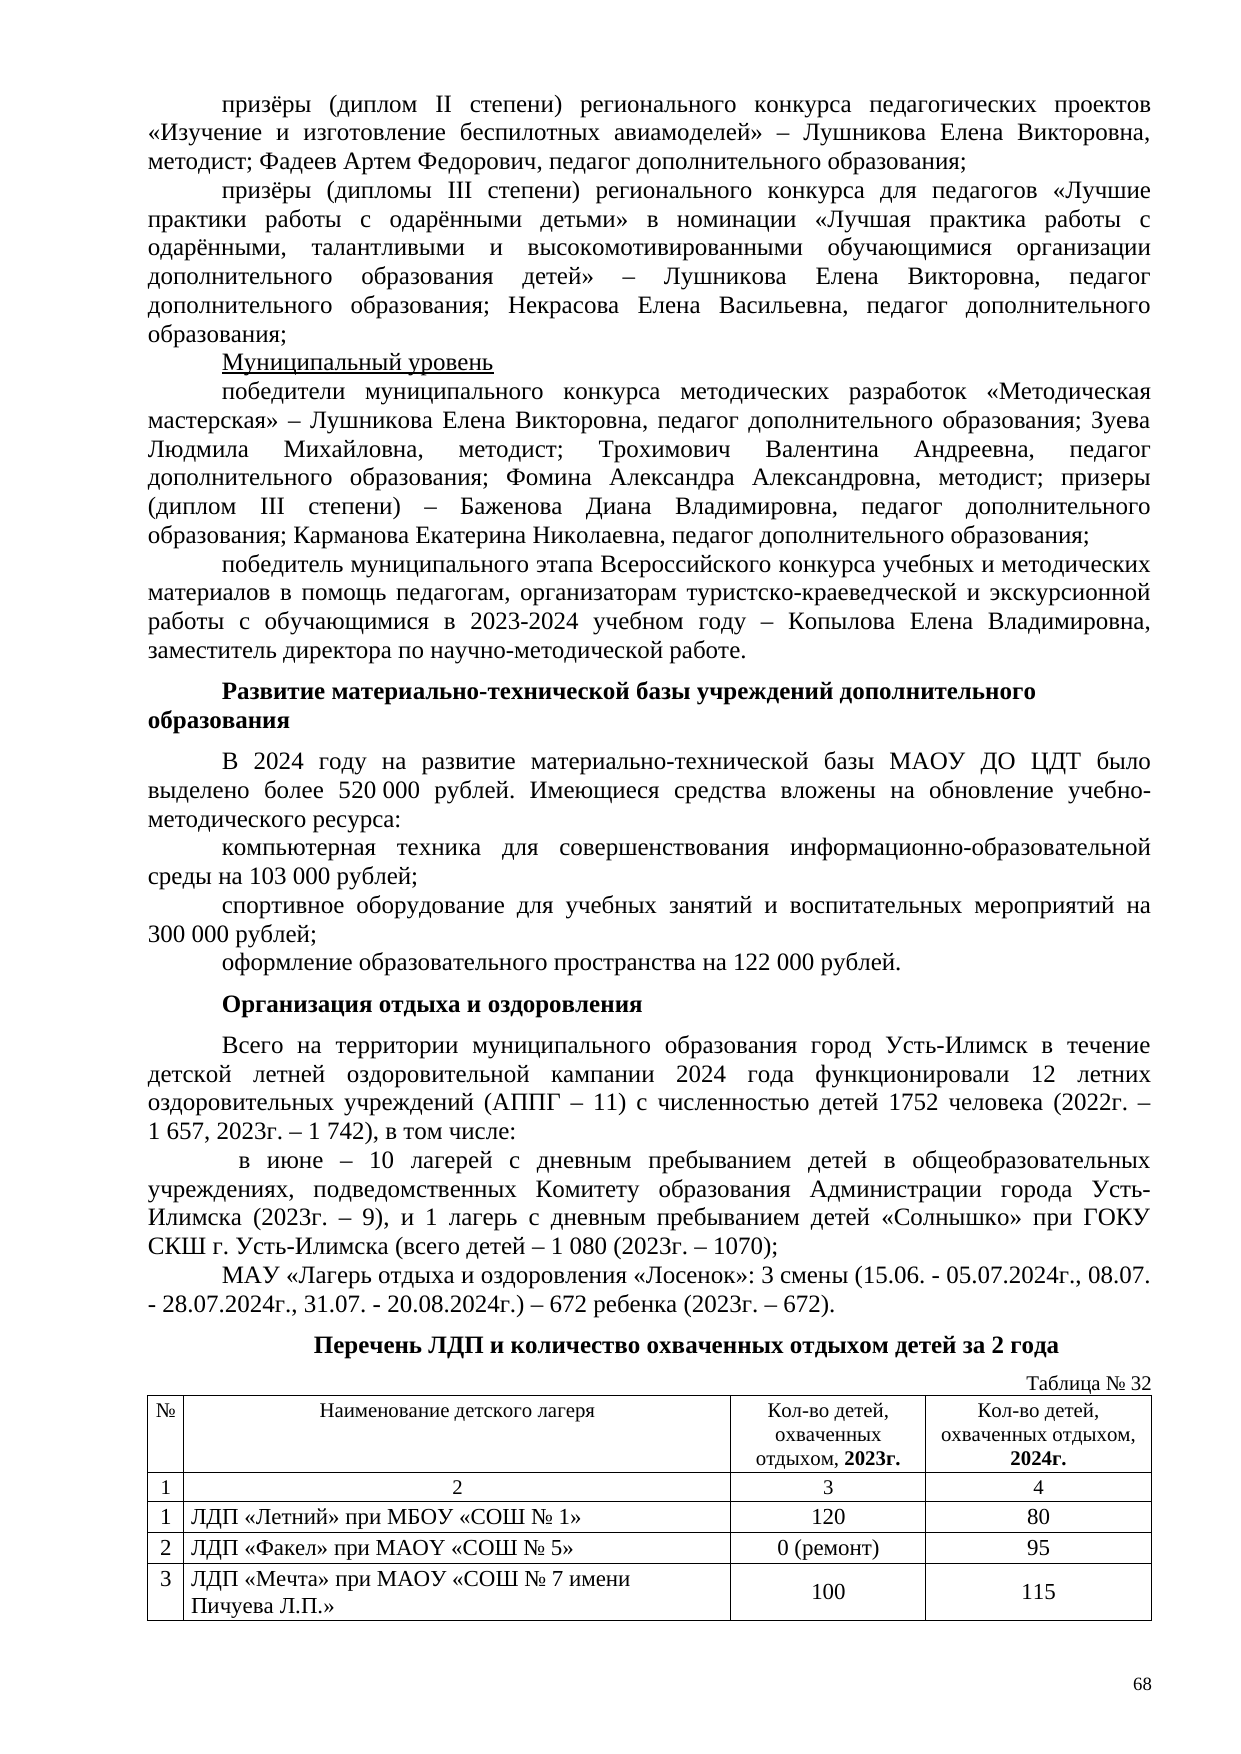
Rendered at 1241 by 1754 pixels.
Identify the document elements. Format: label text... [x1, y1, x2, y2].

subtitle Организация отдыха и оздоровления [148, 989, 1152, 1017]
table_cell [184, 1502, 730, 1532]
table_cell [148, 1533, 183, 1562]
list оформление образовательного пространства на 122 000 рублей. [148, 947, 1152, 976]
text Всего на территории муниципального образования город Усть-Илимск в течение детской летней оздоровительной кампании 2024 года функционировали 12 летних оздоровительных учреждений (АППГ – 11) с численностью детей 1752 человека (2022г. – 1 657, 2023г. – 1 742), в том числе: [148, 1030, 1152, 1145]
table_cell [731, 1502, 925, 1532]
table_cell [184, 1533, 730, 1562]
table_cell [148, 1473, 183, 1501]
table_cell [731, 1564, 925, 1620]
text победители муниципального конкурса методических разработок «Методическая мастерская» – Лушникова Елена Викторовна, педагог дополнительного образования; Зуева Людмила Михайловна, методист; Трохимович Валентина Андреевна, педагог дополнительного образования; Фомина Александра Александровна, методист; призеры (диплом III степени) – Баженова Диана Владимировна, педагог дополнительного образования; Карманова Екатерина Николаевна, педагог дополнительного образования; [148, 376, 1152, 549]
subtitle Развитие материально-технической базы учреждений дополнительного образования [148, 676, 1152, 734]
text призёры (дипломы III степени) регионального конкурса для педагогов «Лучшие практики работы с одарёнными детьми» в номинации «Лучшая практика работы с одарёнными, талантливыми и высокомотивированными обучающимися организации дополнительного образования детей» – Лушникова Елена Викторовна, педагог дополнительного образования; Некрасова Елена Васильевна, педагог дополнительного образования; [148, 175, 1152, 347]
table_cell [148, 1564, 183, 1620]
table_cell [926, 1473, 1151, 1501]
text призёры (диплом II степени) регионального конкурса педагогических проектов «Изучение и изготовление беспилотных авиамоделей» – Лушникова Елена Викторовна, методист; Фадеев Артем Федорович, педагог дополнительного образования; [148, 89, 1152, 175]
text МАУ «Лагерь отдыха и оздоровления «Лосенок»: 3 смены (15.06. - 05.07.2024г., 08.07. - 28.07.2024г., 31.07. - 20.08.2024г.) – 672 ребенка (2023г. – 672). [148, 1260, 1152, 1317]
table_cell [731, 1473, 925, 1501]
text в июне – 10 лагерей с дневным пребыванием детей в общеобразовательных учреждениях, подведомственных Комитету образования Администрации города Усть-Илимска (2023г. – 9), и 1 лагерь с дневным пребыванием детей «Солнышко» при ГОКУ СКШ г. Усть-Илимска (всего детей – 1 080 (2023г. – 1070); [148, 1145, 1152, 1260]
text Таблица № 32 [148, 1371, 1152, 1395]
list спортивное оборудование для учебных занятий и воспитательных мероприятий на 300 000 рублей; [148, 890, 1152, 947]
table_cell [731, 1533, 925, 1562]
text Перечень ЛДП и количество охваченных отдыхом детей за 2 года [148, 1330, 1152, 1359]
list В 2024 году на развитие материально-технической базы МАОУ ДО ЦДТ было выделено более 520 000 рублей. Имеющиеся средства вложены на обновление учебно-методического ресурса: [148, 746, 1152, 832]
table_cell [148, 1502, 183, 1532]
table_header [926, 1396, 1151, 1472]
text победитель муниципального этапа Всероссийского конкурса учебных и методических материалов в помощь педагогам, организаторам туристско-краеведческой и экскурсионной работы с обучающимися в 2023-2024 учебном году – Копылова Елена Владимировна, заместитель директора по научно-методической работе. [148, 549, 1152, 664]
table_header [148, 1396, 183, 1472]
text Муниципальный уровень [148, 347, 1152, 376]
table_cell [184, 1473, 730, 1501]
text компьютерная техника для совершенствования информационно-образовательной среды на 103 000 рублей; [148, 832, 1152, 890]
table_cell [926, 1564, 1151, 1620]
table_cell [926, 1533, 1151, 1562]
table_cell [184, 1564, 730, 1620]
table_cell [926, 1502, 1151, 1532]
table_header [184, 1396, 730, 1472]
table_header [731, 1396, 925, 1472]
